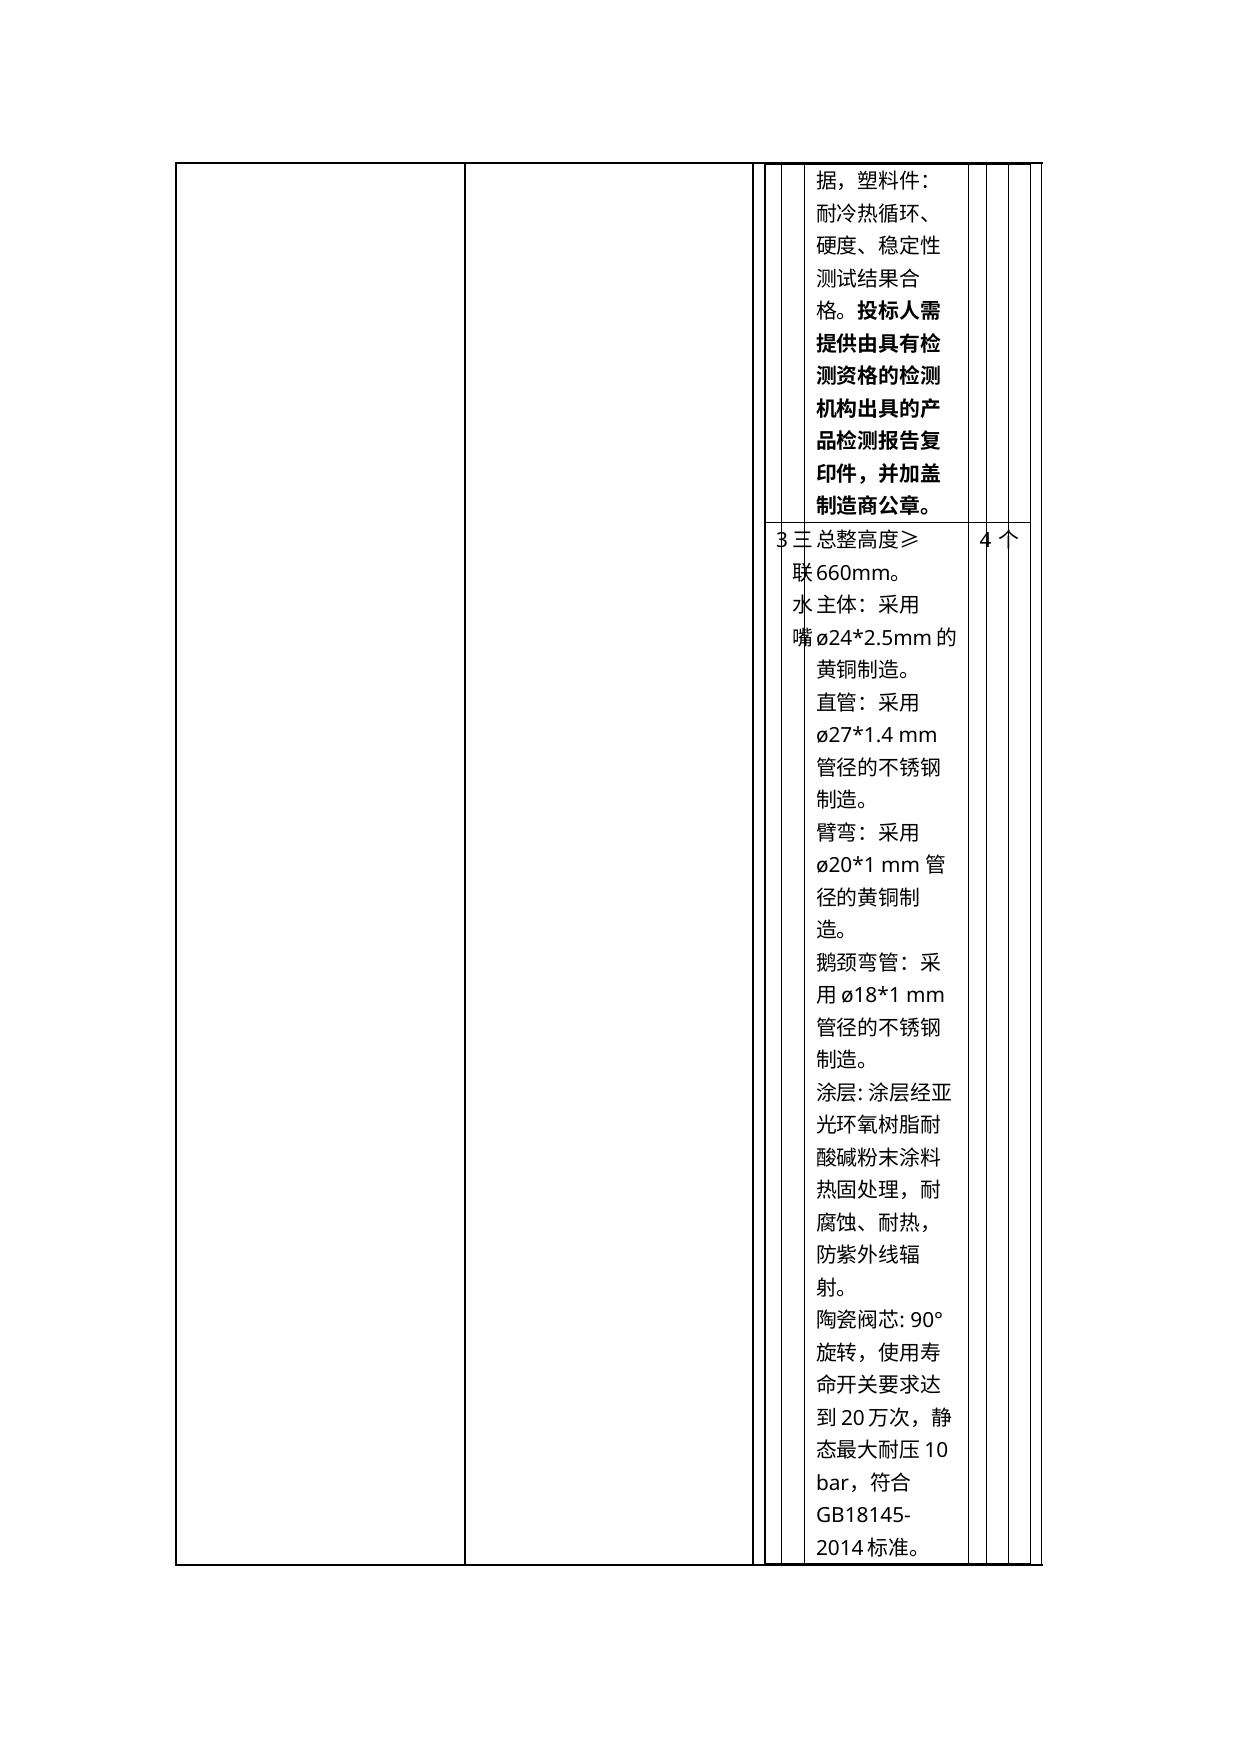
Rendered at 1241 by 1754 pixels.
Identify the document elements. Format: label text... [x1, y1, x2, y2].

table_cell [969, 523, 986, 1563]
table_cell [805, 523, 968, 1563]
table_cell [766, 165, 781, 522]
table_cell 1 [177, 164, 464, 1564]
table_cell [987, 165, 1008, 522]
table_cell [782, 523, 804, 1563]
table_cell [987, 523, 1008, 1563]
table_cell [754, 164, 764, 1564]
table_cell [466, 164, 752, 1564]
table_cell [1009, 165, 1030, 522]
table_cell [766, 523, 781, 1563]
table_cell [782, 165, 804, 522]
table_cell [1031, 164, 1041, 1564]
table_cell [805, 165, 968, 522]
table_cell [969, 165, 986, 522]
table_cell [1009, 523, 1030, 1563]
